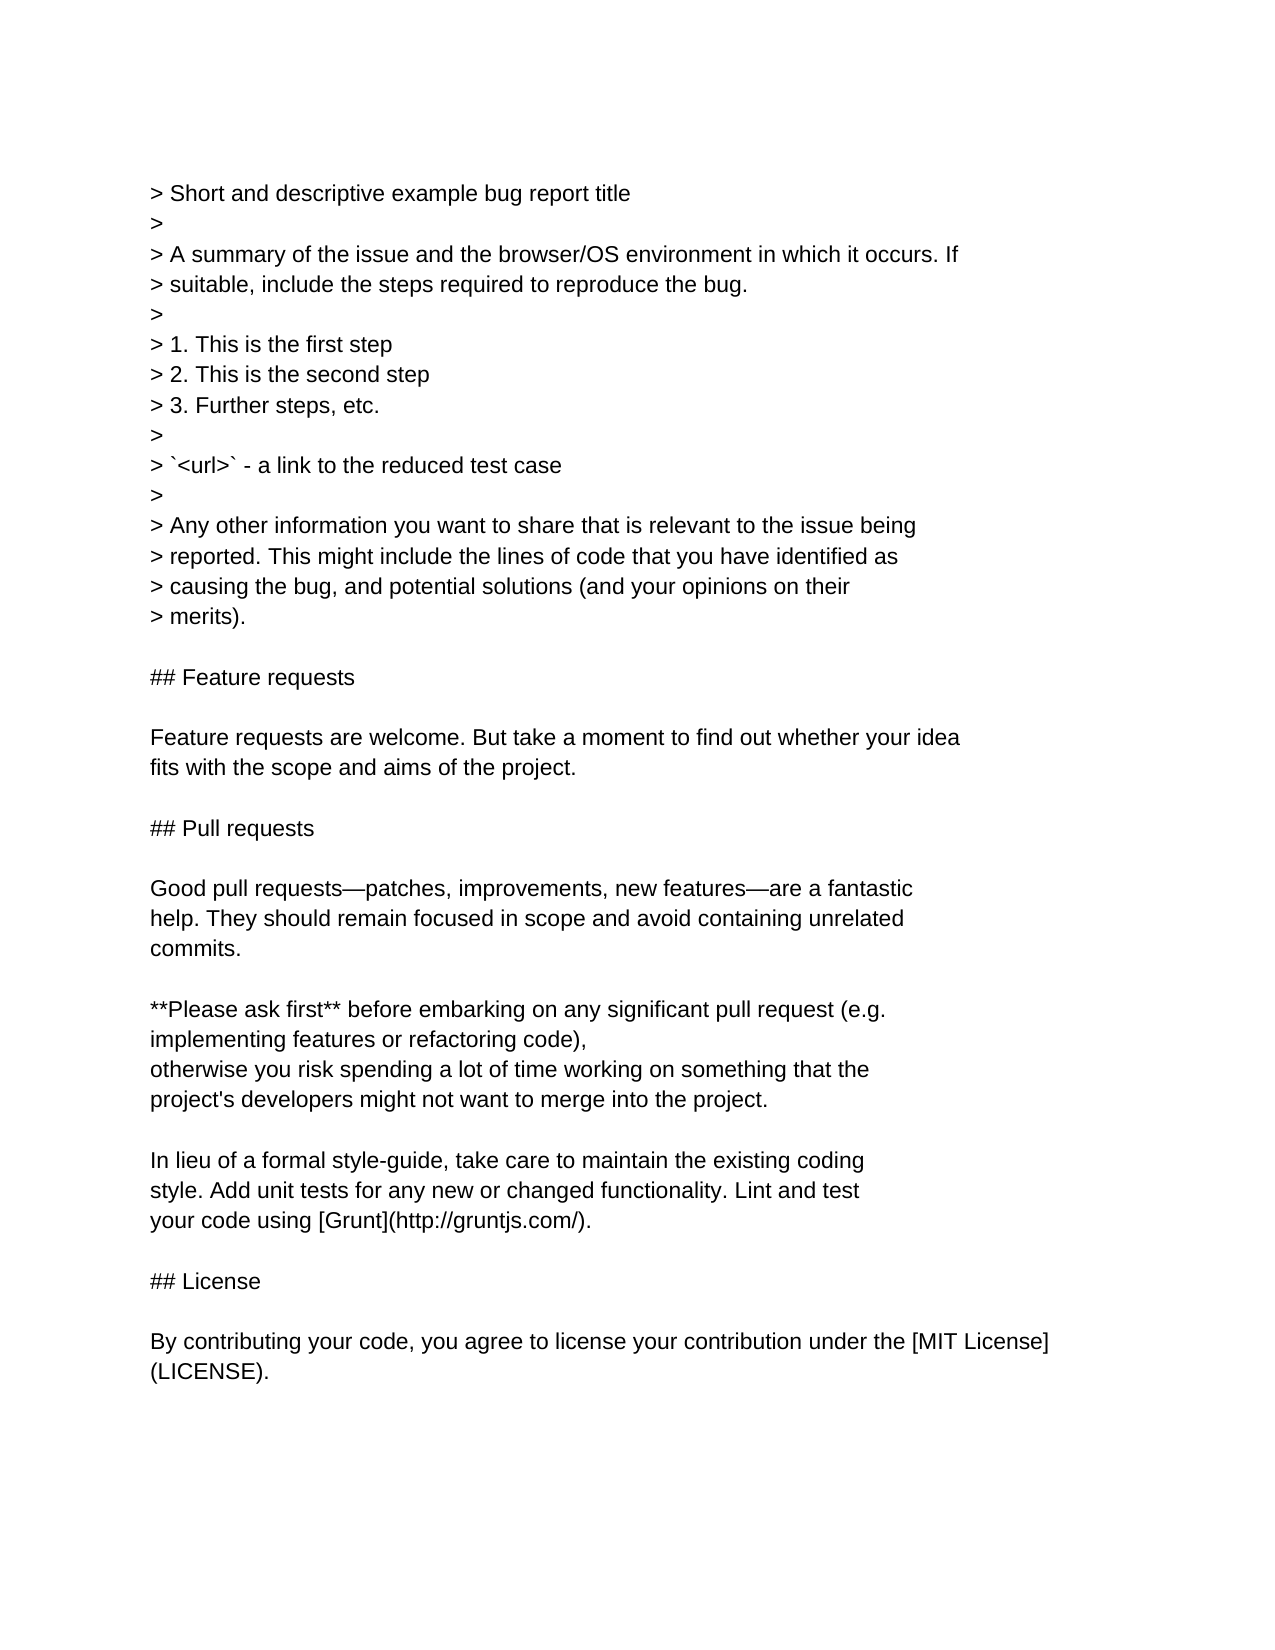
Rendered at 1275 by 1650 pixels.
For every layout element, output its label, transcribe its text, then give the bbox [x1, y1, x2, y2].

text > merits). [150, 603, 1125, 629]
text Feature requests are welcome. But take a moment to find out whether your idea [150, 724, 1125, 750]
text > suitable, include the steps required to reproduce the bug. [150, 271, 1125, 297]
text > 2. This is the second step [150, 361, 1125, 388]
text ## Feature requests [150, 663, 1125, 690]
text > [150, 210, 1125, 237]
text > [150, 482, 1125, 509]
text fits with the scope and aims of the project. [150, 754, 1125, 781]
text ## License [150, 1268, 1125, 1294]
text ## Pull requests [150, 814, 1125, 841]
text your code using [Grunt](http://gruntjs.com/). [150, 1207, 1125, 1234]
text > Any other information you want to share that is relevant to the issue being [150, 512, 1125, 539]
text In lieu of a formal style-guide, take care to maintain the existing coding [150, 1147, 1125, 1173]
text By contributing your code, you agree to license your contribution under the [MIT License](LICENSE). [150, 1328, 1125, 1385]
text commits. [150, 935, 1125, 962]
text otherwise you risk spending a lot of time working on something that the [150, 1056, 1125, 1083]
text > reported. This might include the lines of code that you have identified as [150, 543, 1125, 569]
text > [150, 301, 1125, 327]
text project's developers might not want to merge into the project. [150, 1086, 1125, 1113]
text Good pull requests—patches, improvements, new features—are a fantastic [150, 875, 1125, 901]
text > `<url>` - a link to the reduced test case [150, 452, 1125, 478]
text help. They should remain focused in scope and avoid containing unrelated [150, 905, 1125, 932]
text > 1. This is the first step [150, 331, 1125, 358]
text > Short and descriptive example bug report title [150, 180, 1125, 207]
text > [150, 422, 1125, 448]
text implementing features or refactoring code), [150, 1026, 1125, 1052]
text style. Add unit tests for any new or changed functionality. Lint and test [150, 1177, 1125, 1203]
text > A summary of the issue and the browser/OS environment in which it occurs. If [150, 241, 1125, 267]
text > causing the bug, and potential solutions (and your opinions on their [150, 573, 1125, 599]
text > 3. Further steps, etc. [150, 392, 1125, 418]
text **Please ask first** before embarking on any significant pull request (e.g. [150, 996, 1125, 1022]
